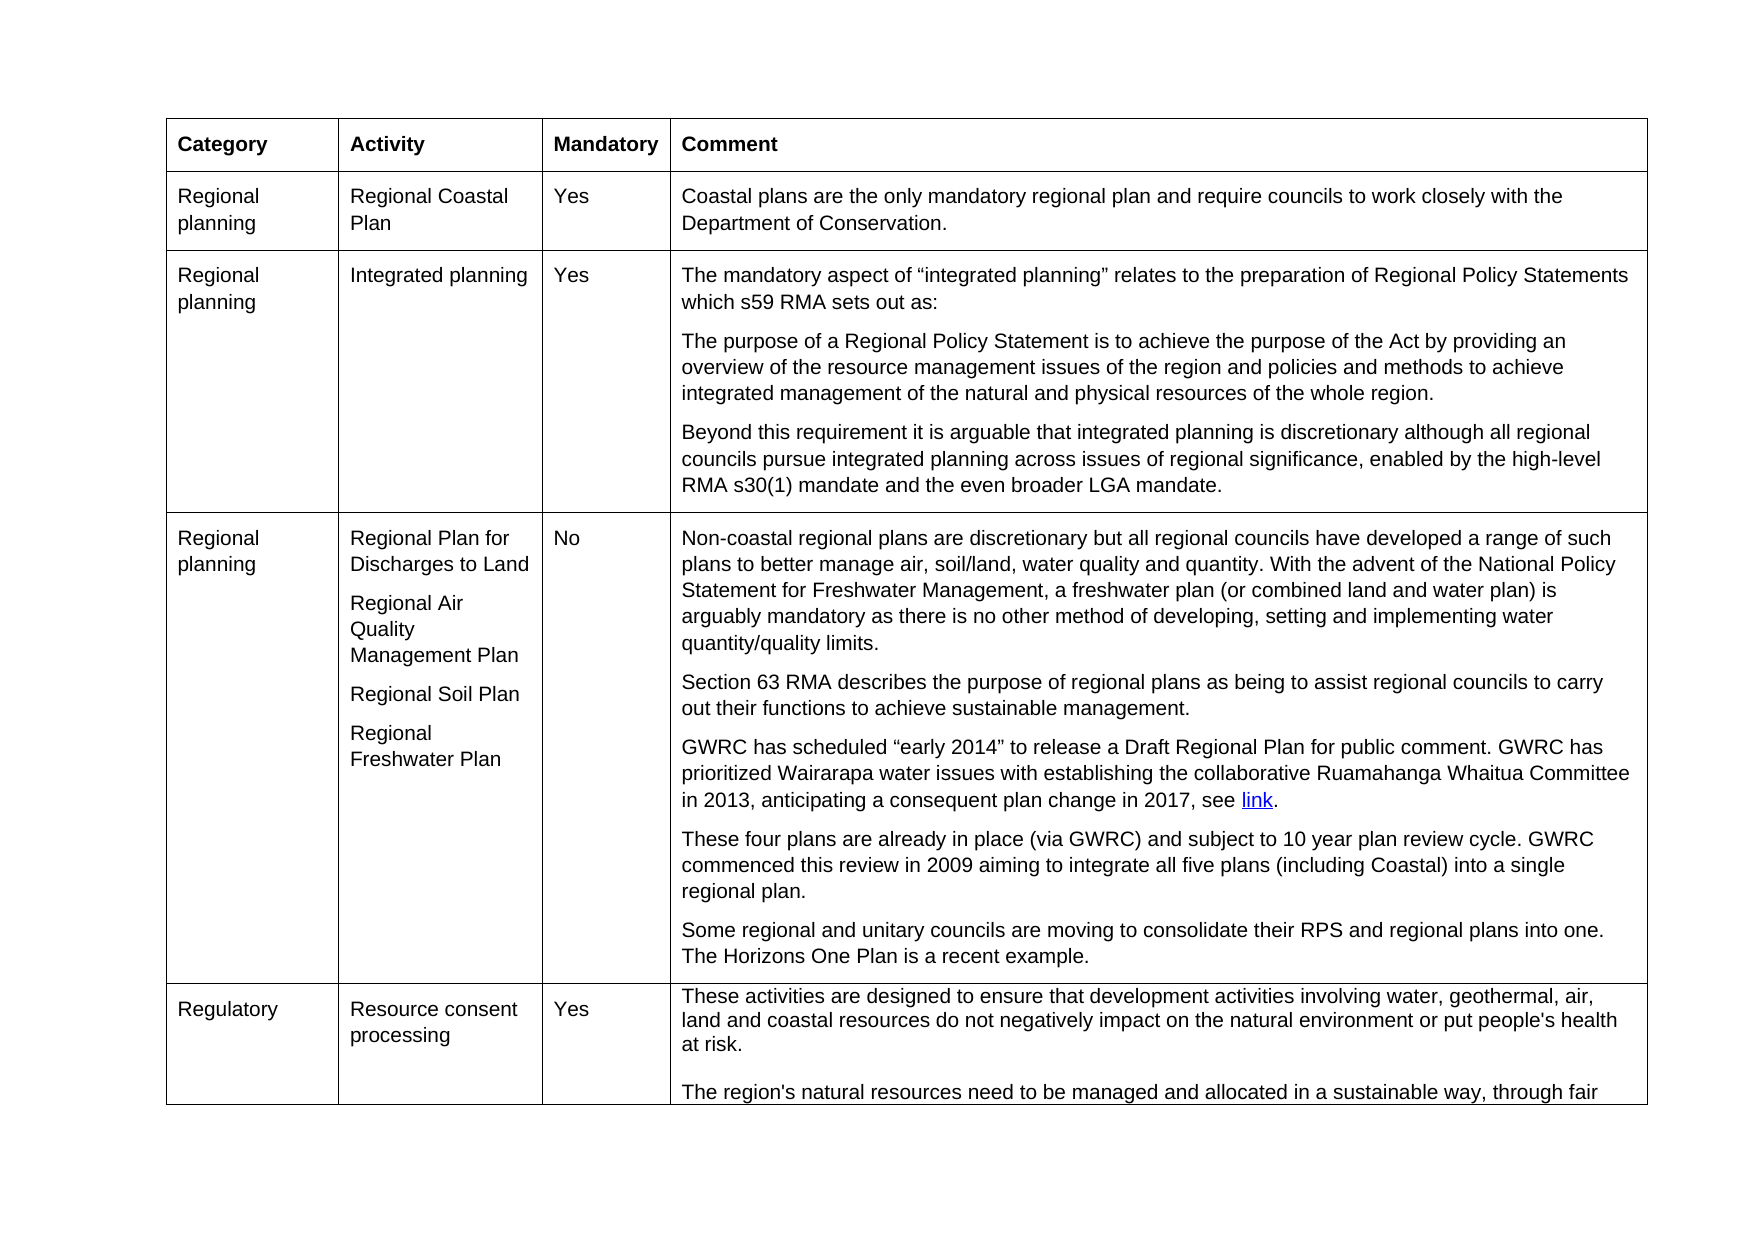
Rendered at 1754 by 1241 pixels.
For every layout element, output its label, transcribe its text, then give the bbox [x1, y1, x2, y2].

table_cell Coastal plans are the only mandatory regional plan and require councils to work closely with the Department of Conservation. [671, 172, 1647, 250]
table_header Activity [339, 119, 542, 171]
table_cell Regional Plan for Discharges to Land Regional Air Quality Management Plan Regional Soil Plan Regional Freshwater Plan [339, 513, 542, 983]
table_cell Yes [543, 984, 670, 1104]
table_cell Resource consent processing [339, 984, 542, 1104]
table_header Mandatory [543, 119, 670, 171]
table_cell Regional planning [167, 172, 338, 250]
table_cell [671, 984, 1647, 1104]
table_cell Regional planning [167, 513, 338, 983]
table_cell Yes [543, 251, 670, 512]
table_header Comment [671, 119, 1647, 171]
table_cell Regional planning [167, 251, 338, 512]
table_cell Regulatory [167, 984, 338, 1104]
table_header Category [167, 119, 338, 171]
table_cell No [543, 513, 670, 983]
table_cell Regional Coastal Plan [339, 172, 542, 250]
table_cell The mandatory aspect of “integrated planning” relates to the preparation of Regional Policy Statements which s59 RMA sets out as: The purpose of a Regional Policy Statement is to achieve the purpose of the Act by providing an overview of the resource management issues of the region and policies and methods to achieve integrated management of the natural and physical resources of the whole region. Beyond this requirement it is arguable that integrated planning is discretionary although all regional councils pursue integrated planning across issues of regional significance, enabled by the high-level RMA s30(1) mandate and the even broader LGA mandate. [671, 251, 1647, 512]
table_cell Integrated planning [339, 251, 542, 512]
table_cell Non-coastal regional plans are discretionary but all regional councils have developed a range of such plans to better manage air, soil/land, water quality and quantity. With the advent of the National Policy Statement for Freshwater Management, a freshwater plan (or combined land and water plan) is arguably mandatory as there is no other method of developing, setting and implementing water quantity/quality limits. Section 63 RMA describes the purpose of regional plans as being to assist regional councils to carry out their functions to achieve sustainable management. GWRC has scheduled “early 2014” to release a Draft Regional Plan for public comment. GWRC has prioritized Wairarapa water issues with establishing the collaborative Ruamahanga Whaitua Committee in 2013, anticipating a consequent plan change in 2017, see link. These four plans are already in place (via GWRC) and subject to 10 year plan review cycle. GWRC commenced this review in 2009 aiming to integrate all five plans (including Coastal) into a single regional plan. Some regional and unitary councils are moving to consolidate their RPS and regional plans into one. The Horizons One Plan is a recent example. [671, 513, 1647, 983]
table_cell Yes [543, 172, 670, 250]
